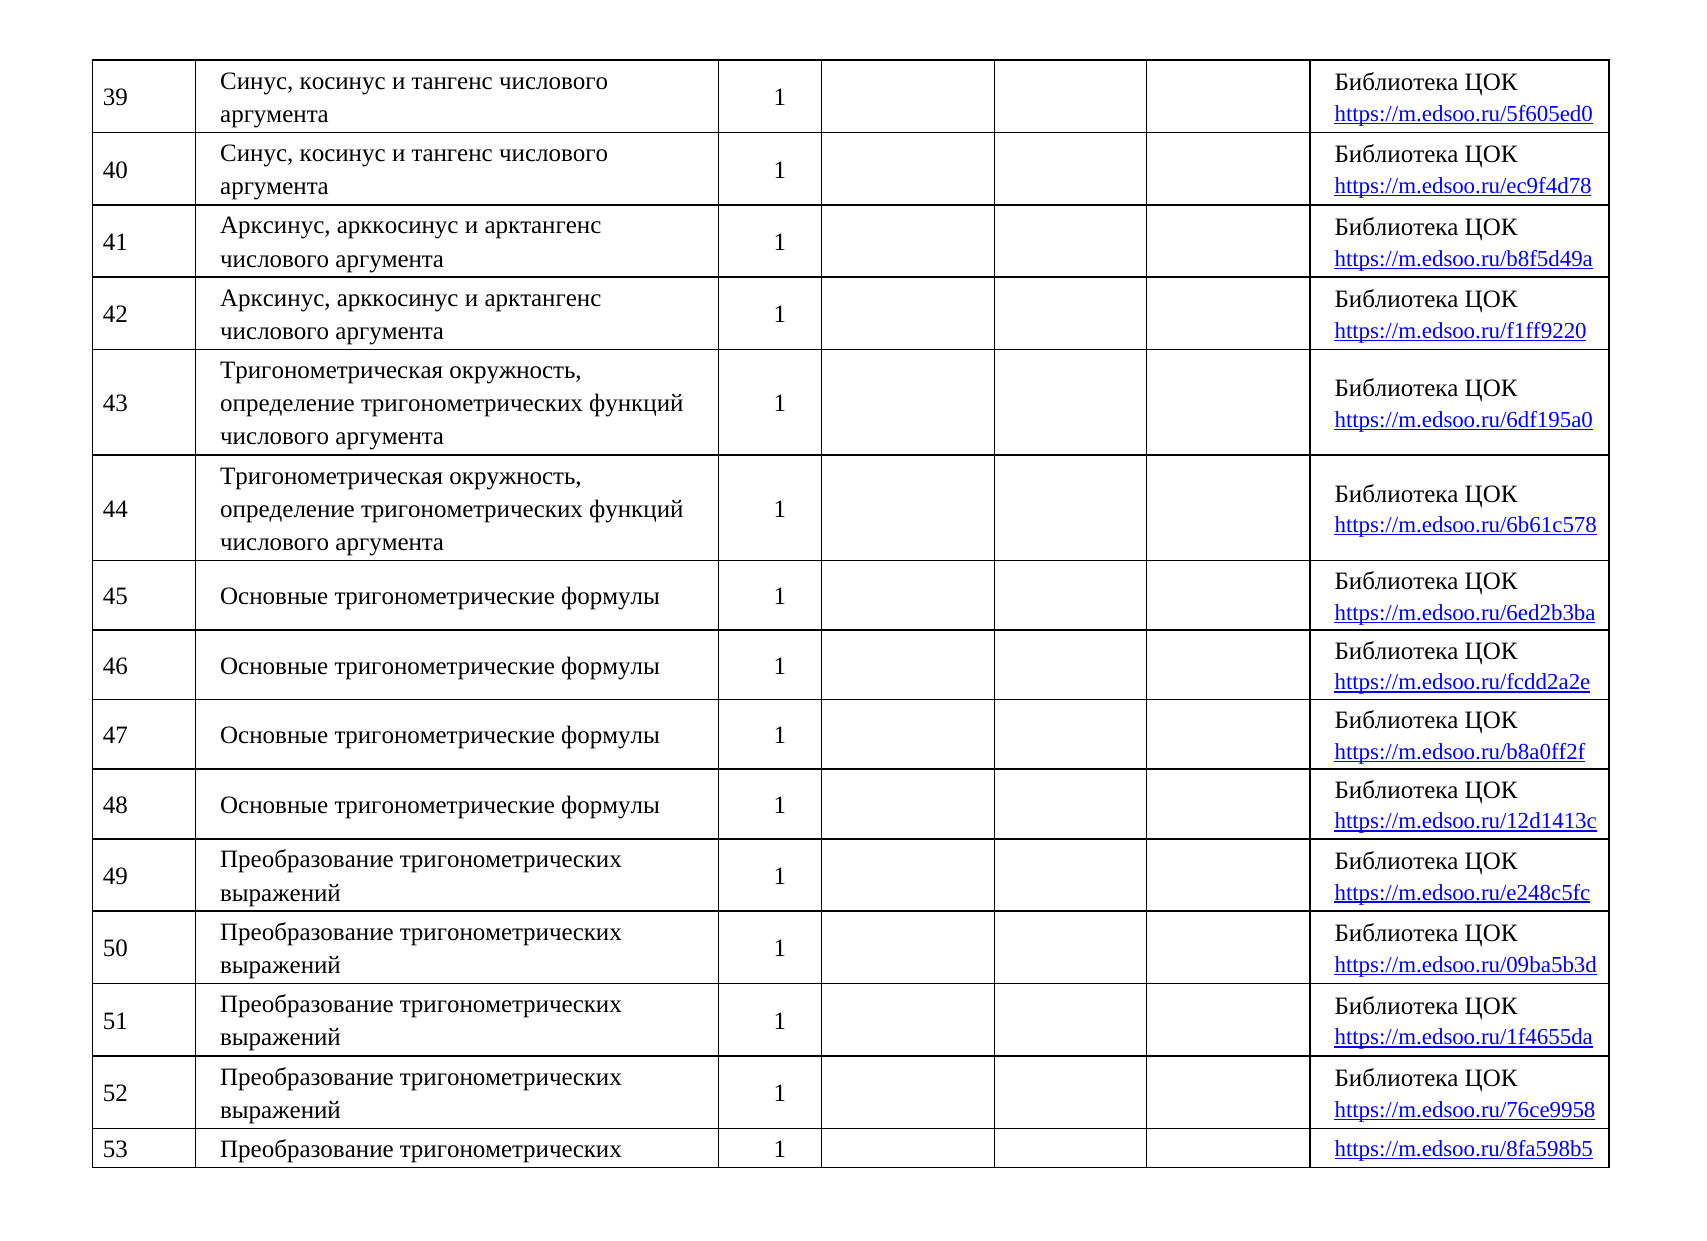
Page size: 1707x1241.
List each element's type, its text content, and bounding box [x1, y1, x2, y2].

table_cell [1147, 561, 1309, 629]
table_cell [822, 206, 994, 276]
table_cell Библиотека ЦОК https://m.edsoo.ru/b8f5d49a [1311, 206, 1608, 276]
table_cell [822, 1057, 994, 1127]
table_cell 1 [719, 840, 821, 910]
table_cell [822, 840, 994, 910]
table_cell Арксинус, арккосинус и арктангенс числового аргумента [196, 206, 718, 276]
table_cell Синус, косинус и тангенс числового аргумента [196, 61, 718, 131]
table_cell 42 [93, 278, 195, 349]
table_cell [995, 206, 1146, 276]
table_cell [995, 350, 1146, 454]
table_cell [822, 700, 994, 768]
table_cell Основные тригонометрические формулы [196, 631, 718, 699]
table_cell Библиотека ЦОК https://m.edsoo.ru/09ba5b3d [1311, 912, 1608, 983]
table_cell [1147, 61, 1309, 131]
table_cell [1147, 1057, 1309, 1127]
table_cell [995, 700, 1146, 768]
table_cell Тригонометрическая окружность, определение тригонометрических функций числового аргумента [196, 456, 718, 559]
table_cell [822, 278, 994, 349]
table_cell 53 [93, 1129, 195, 1167]
table_cell [1147, 206, 1309, 276]
table_cell [995, 840, 1146, 910]
table_cell [995, 278, 1146, 349]
table_cell Преобразование тригонометрических выражений [196, 1057, 718, 1127]
table_cell [1147, 770, 1309, 838]
table_cell Преобразование тригонометрических выражений [196, 912, 718, 983]
table_cell [822, 133, 994, 204]
table_cell 52 [93, 1057, 195, 1127]
table_cell Основные тригонометрические формулы [196, 700, 718, 768]
table_cell [822, 350, 994, 454]
table_cell [1147, 700, 1309, 768]
table_cell 1 [719, 770, 821, 838]
table_cell Библиотека ЦОК https://m.edsoo.ru/fcdd2a2e [1311, 631, 1608, 699]
table_cell Библиотека ЦОК https://m.edsoo.ru/b8a0ff2f [1311, 700, 1608, 768]
table_cell 47 [93, 700, 195, 768]
table_cell Преобразование тригонометрических выражений [196, 840, 718, 910]
table_cell Библиотека ЦОК https://m.edsoo.ru/5f605ed0 [1311, 61, 1608, 131]
table_cell Основные тригонометрические формулы [196, 561, 718, 629]
table_cell [995, 456, 1146, 559]
table_cell Библиотека ЦОК https://m.edsoo.ru/76ce9958 [1311, 1057, 1608, 1127]
table_cell 1 [719, 700, 821, 768]
table_cell 1 [719, 1057, 821, 1127]
table_cell [995, 1057, 1146, 1127]
table_cell [1147, 278, 1309, 349]
table_cell [822, 770, 994, 838]
table_cell [1147, 840, 1309, 910]
table_cell [995, 770, 1146, 838]
table_cell [822, 456, 994, 559]
table_cell [995, 631, 1146, 699]
table_cell https://m.edsoo.ru/8fa598b5 [1311, 1129, 1608, 1167]
table_cell [995, 984, 1146, 1055]
table_cell 41 [93, 206, 195, 276]
table_cell [1147, 1129, 1309, 1167]
table_cell Библиотека ЦОК https://m.edsoo.ru/ec9f4d78 [1311, 133, 1608, 204]
table_cell 1 [719, 984, 821, 1055]
table_cell Библиотека ЦОК https://m.edsoo.ru/6df195a0 [1311, 350, 1608, 454]
table_cell [822, 61, 994, 131]
table_cell Библиотека ЦОК https://m.edsoo.ru/1f4655da [1311, 984, 1608, 1055]
table_cell 1 [719, 631, 821, 699]
table_cell Преобразование тригонометрических [196, 1129, 718, 1167]
table_cell 45 [93, 561, 195, 629]
table_cell 1 [719, 561, 821, 629]
table_cell Библиотека ЦОК https://m.edsoo.ru/f1ff9220 [1311, 278, 1608, 349]
table_cell [822, 912, 994, 983]
table_cell Арксинус, арккосинус и арктангенс числового аргумента [196, 278, 718, 349]
table_cell [995, 912, 1146, 983]
table_cell [822, 984, 994, 1055]
table_cell Библиотека ЦОК https://m.edsoo.ru/12d1413c [1311, 770, 1608, 838]
table_cell [1147, 912, 1309, 983]
table_cell Библиотека ЦОК https://m.edsoo.ru/e248c5fc [1311, 840, 1608, 910]
table_cell 46 [93, 631, 195, 699]
table_cell Преобразование тригонометрических выражений [196, 984, 718, 1055]
table_cell [822, 561, 994, 629]
table_cell 1 [719, 912, 821, 983]
table_cell [995, 133, 1146, 204]
table_cell 40 [93, 133, 195, 204]
table_cell 1 [719, 456, 821, 559]
table_cell Тригонометрическая окружность, определение тригонометрических функций числового аргумента [196, 350, 718, 454]
table_cell [995, 61, 1146, 131]
table_cell 1 [719, 133, 821, 204]
table_cell [995, 561, 1146, 629]
table_cell 44 [93, 456, 195, 559]
table_cell [995, 1129, 1146, 1167]
table_cell [1147, 350, 1309, 454]
table_cell 49 [93, 840, 195, 910]
table_cell 1 [719, 278, 821, 349]
table_cell 48 [93, 770, 195, 838]
table_cell 1 [719, 350, 821, 454]
table_cell Библиотека ЦОК https://m.edsoo.ru/6b61c578 [1311, 456, 1608, 559]
table_cell [822, 631, 994, 699]
table_cell Синус, косинус и тангенс числового аргумента [196, 133, 718, 204]
table_cell Основные тригонометрические формулы [196, 770, 718, 838]
table_cell 1 [719, 61, 821, 131]
table_cell 50 [93, 912, 195, 983]
table_cell [1147, 456, 1309, 559]
table_cell [1147, 984, 1309, 1055]
table_cell 1 [719, 206, 821, 276]
table_cell [1147, 133, 1309, 204]
table_cell 39 [93, 61, 195, 131]
table_cell 43 [93, 350, 195, 454]
table_cell [1147, 631, 1309, 699]
table_cell Библиотека ЦОК https://m.edsoo.ru/6ed2b3ba [1311, 561, 1608, 629]
table_cell 1 [719, 1129, 821, 1167]
table_cell [822, 1129, 994, 1167]
table_cell 51 [93, 984, 195, 1055]
